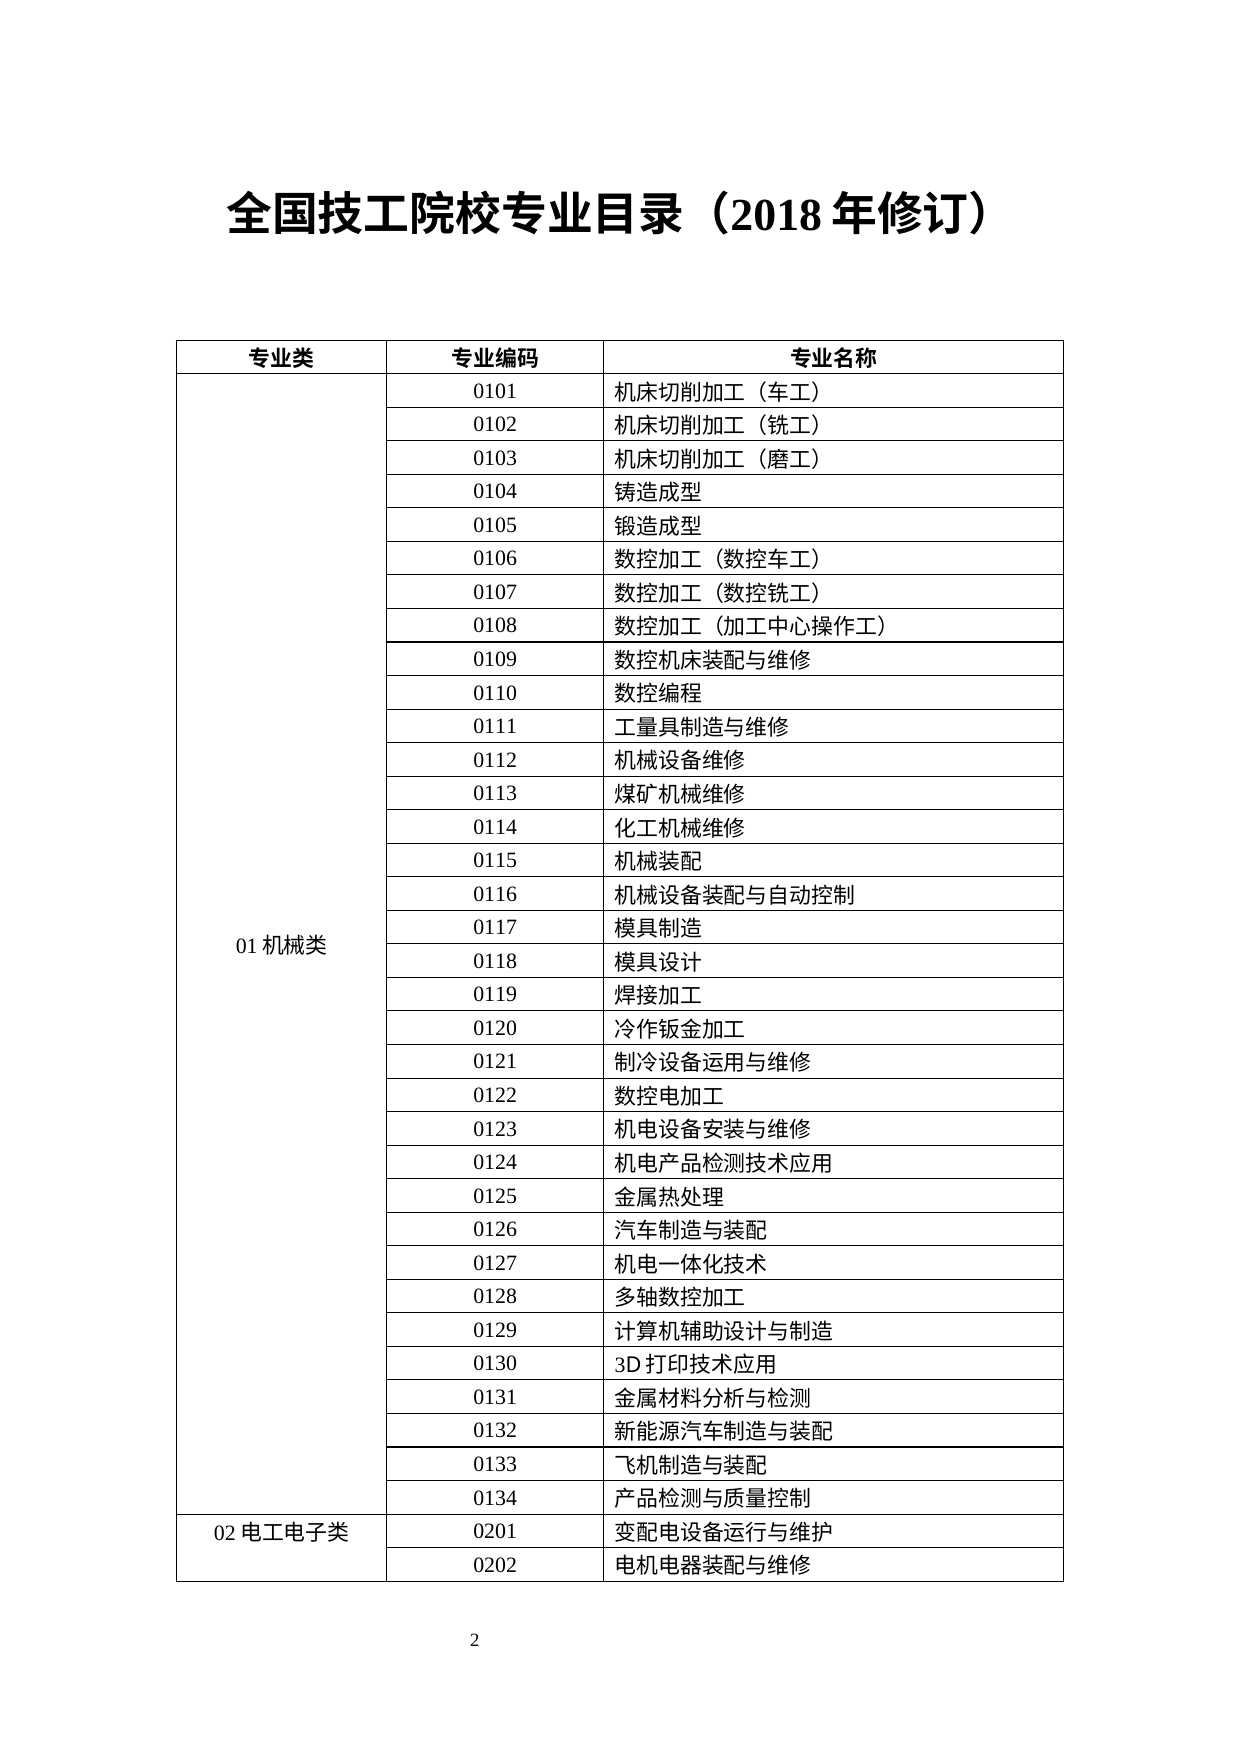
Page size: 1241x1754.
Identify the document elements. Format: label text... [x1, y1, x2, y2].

table_cell 数控电加工 [604, 1079, 1063, 1111]
table_cell 模具设计 [604, 944, 1063, 977]
table_cell 0131 [387, 1380, 603, 1413]
table_cell 焊接加工 [604, 978, 1063, 1010]
table_cell 汽车制造与装配 [604, 1213, 1063, 1245]
table_cell 冷作钣金加工 [604, 1011, 1063, 1044]
table_cell 0110 [387, 676, 603, 708]
table_cell 0122 [387, 1079, 603, 1111]
table_cell 0125 [387, 1179, 603, 1212]
table_cell 产品检测与质量控制 [604, 1481, 1063, 1513]
table_cell 煤矿机械维修 [604, 777, 1063, 809]
table_cell 金属材料分析与检测 [604, 1380, 1063, 1413]
table_cell 0104 [387, 475, 603, 507]
table_cell 0112 [387, 743, 603, 776]
table_cell 0108 [387, 609, 603, 641]
table_cell 电机电器装配与维修 [604, 1548, 1063, 1581]
table_cell 0134 [387, 1481, 603, 1513]
table_cell 数控机床装配与维修 [604, 643, 1063, 675]
table_cell 机床切削加工（磨工） [604, 441, 1063, 474]
table_cell 机电设备安装与维修 [604, 1112, 1063, 1144]
table_cell 数控加工（数控铣工） [604, 575, 1063, 608]
table_cell 0118 [387, 944, 603, 977]
table_cell 0106 [387, 542, 603, 574]
table_cell 01机械类 [177, 374, 386, 1513]
table_header 专业类 [177, 341, 386, 373]
table_cell 0109 [387, 643, 603, 675]
table_cell 工量具制造与维修 [604, 710, 1063, 742]
text 全国技工院校专业目录（2018年修订） [187, 162, 1053, 259]
table_cell 多轴数控加工 [604, 1280, 1063, 1312]
table_cell 0121 [387, 1045, 603, 1077]
table_cell 0101 [387, 374, 603, 407]
table_cell 变配电设备运行与维护 [604, 1515, 1063, 1547]
table_cell 飞机制造与装配 [604, 1448, 1063, 1480]
table_cell 机械设备装配与自动控制 [604, 877, 1063, 910]
table_cell 机械装配 [604, 844, 1063, 876]
table_cell 0107 [387, 575, 603, 608]
table_cell 铸造成型 [604, 475, 1063, 507]
table_cell 0133 [387, 1448, 603, 1480]
table_cell 0111 [387, 710, 603, 742]
table_cell 0129 [387, 1313, 603, 1346]
table_cell 0128 [387, 1280, 603, 1312]
table_cell 0116 [387, 877, 603, 910]
table_cell 新能源汽车制造与装配 [604, 1414, 1063, 1446]
table_cell 锻造成型 [604, 508, 1063, 541]
table_cell 机械设备维修 [604, 743, 1063, 776]
table_cell 0115 [387, 844, 603, 876]
table_cell 0120 [387, 1011, 603, 1044]
table_cell 3D打印技术应用 [604, 1347, 1063, 1379]
table_cell 0127 [387, 1246, 603, 1279]
table_cell 0114 [387, 810, 603, 843]
table_header 专业名称 [604, 341, 1063, 373]
table_cell 数控加工（加工中心操作工） [604, 609, 1063, 641]
table_cell 数控编程 [604, 676, 1063, 708]
table_header 专业编码 [387, 341, 603, 373]
table_cell 机电产品检测技术应用 [604, 1146, 1063, 1178]
table_cell 0126 [387, 1213, 603, 1245]
table_cell 制冷设备运用与维修 [604, 1045, 1063, 1077]
table_cell 0119 [387, 978, 603, 1010]
table_cell 机床切削加工（铣工） [604, 408, 1063, 440]
table_cell 02电工电子类 [177, 1515, 386, 1581]
table_cell 机床切削加工（车工） [604, 374, 1063, 407]
table_cell 化工机械维修 [604, 810, 1063, 843]
table_cell 0130 [387, 1347, 603, 1379]
table_cell 计算机辅助设计与制造 [604, 1313, 1063, 1346]
table_cell 0123 [387, 1112, 603, 1144]
table_cell 0201 [387, 1515, 603, 1547]
table_cell 0105 [387, 508, 603, 541]
table_cell 数控加工（数控车工） [604, 542, 1063, 574]
table_cell 0124 [387, 1146, 603, 1178]
table_cell 金属热处理 [604, 1179, 1063, 1212]
table_cell 0102 [387, 408, 603, 440]
table_cell 0117 [387, 911, 603, 943]
table_cell 机电一体化技术 [604, 1246, 1063, 1279]
table_cell 0103 [387, 441, 603, 474]
table_cell 0202 [387, 1548, 603, 1581]
table_cell 模具制造 [604, 911, 1063, 943]
table_cell 0132 [387, 1414, 603, 1446]
table_cell 0113 [387, 777, 603, 809]
